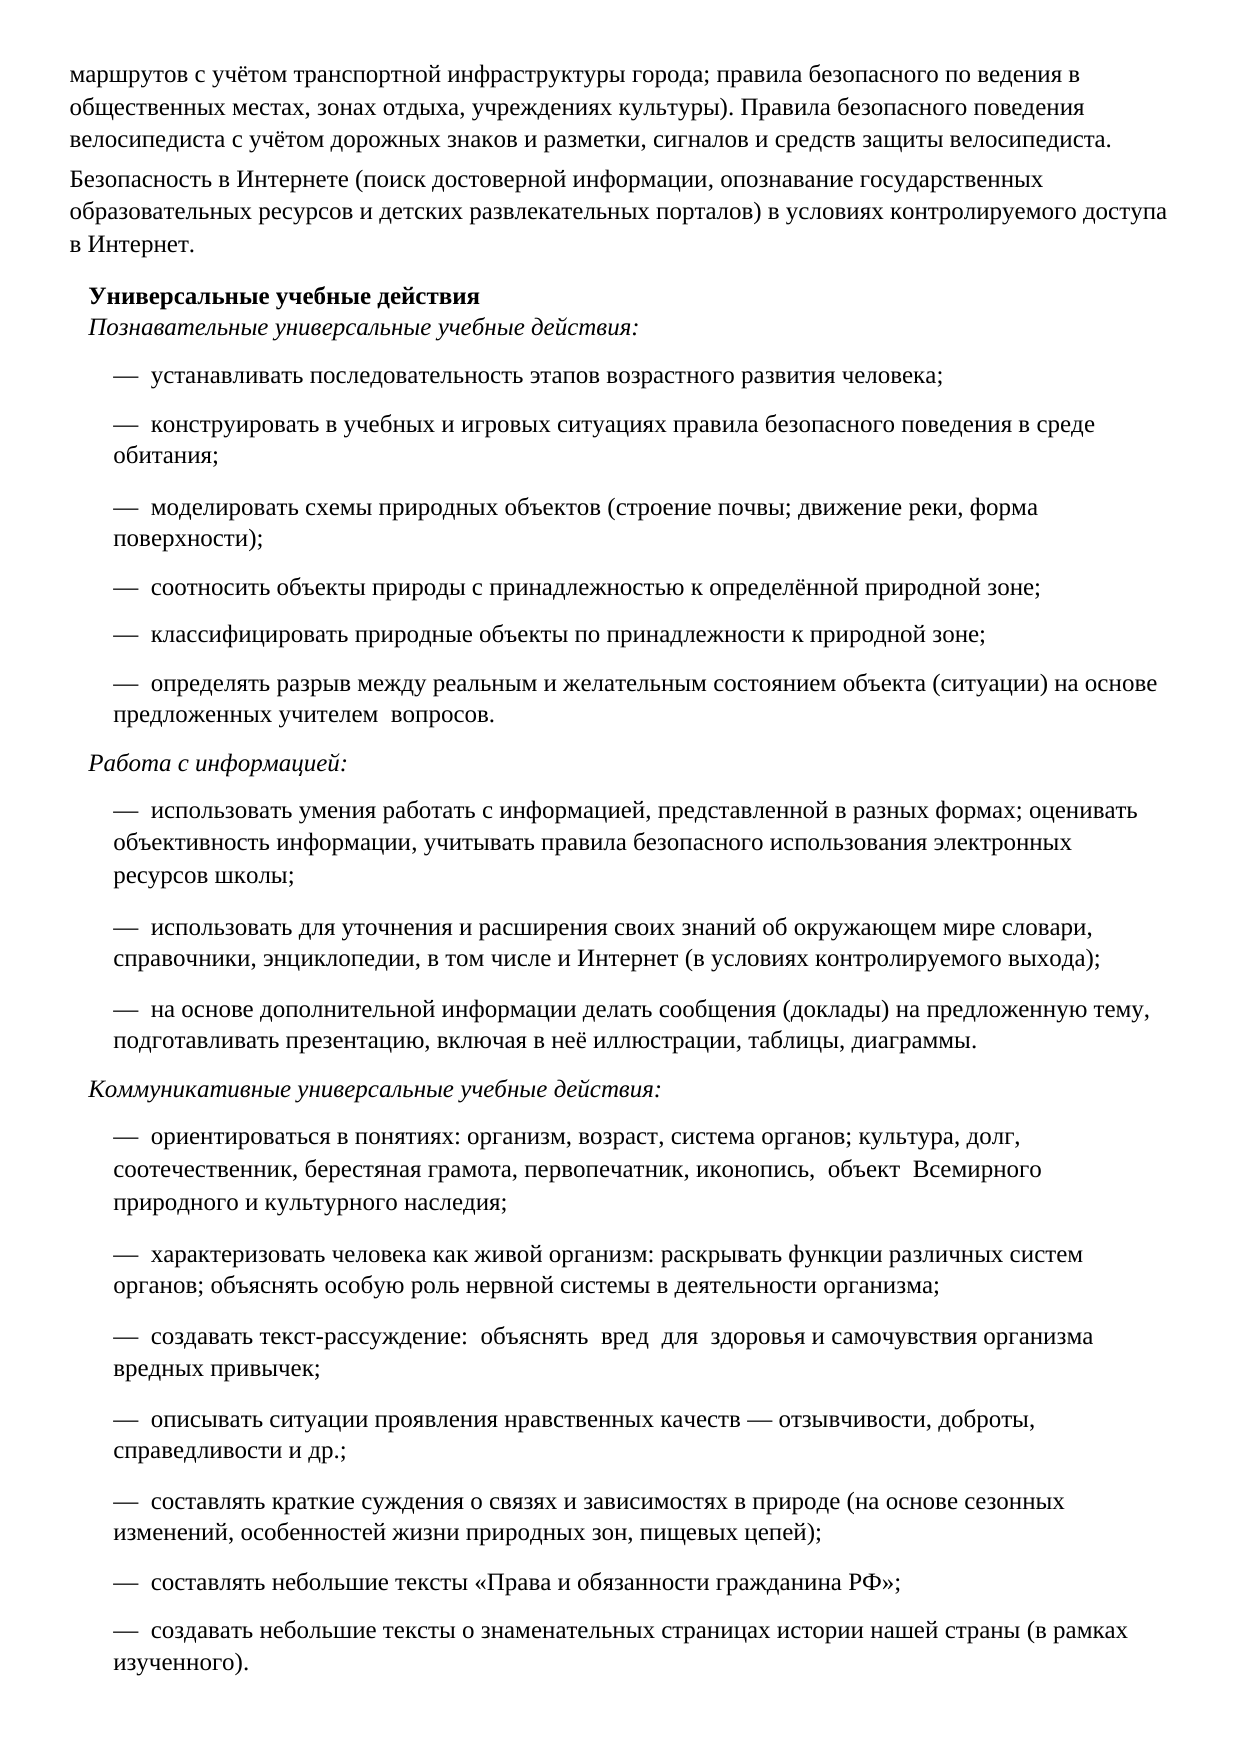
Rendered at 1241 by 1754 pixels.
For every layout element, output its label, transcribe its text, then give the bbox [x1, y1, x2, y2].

text — составлять небольшие тексты «Права и обязанности гражданина РФ»; [113, 1568, 1170, 1596]
text — создавать текст-рассуждение: объяснять вред для здоровья и самочувствия организма вредных привычек; [113, 1321, 1095, 1381]
text Коммуникативные универсальные учебные действия: [88, 1075, 1170, 1103]
text Работа с информацией: [88, 749, 1170, 776]
text — определять разрыв между реальным и желательным состоянием объекта (ситуации) на основе предложенных учителем вопросов. [113, 668, 1170, 728]
text — составлять краткие суждения о связях и зависимостях в природе (на основе сезонных изменений, особенностей жизни природных зон, пищевых цепей); [113, 1486, 1080, 1546]
text — конструировать в учебных и игровых ситуациях правила безопасного поведения в среде обитания; [113, 409, 1110, 469]
text — соотносить объекты природы с принадлежностью к определённой природной зоне; [113, 574, 1170, 601]
text Универсальные учебные действия Познавательные универсальные учебные действия: [88, 281, 645, 341]
text Безопасность в Интернете (поиск достоверной информации, опознавание государственных образовательных ресурсов и детских развлекательных порталов) в условиях контролируемого доступа в Интернет. [69, 164, 1170, 258]
text — использовать умения работать с информацией, представленной в разных формах; оценивать объективность информации, учитывать правила безопасного использования электронных ресурсов школы; [113, 795, 1140, 888]
text — устанавливать последовательность этапов возрастного развития человека; [113, 362, 1170, 389]
text — на основе дополнительной информации делать сообщения (доклады) на предложенную тему, подготавливать презентацию, включая в неё иллюстрации, таблицы, диаграммы. [113, 994, 1155, 1054]
text — создавать небольшие тексты о знаменательных страницах истории нашей страны (в рамках изученного). [113, 1615, 1140, 1675]
text — характеризовать человека как живой организм: раскрывать функции различных систем органов; объяснять особую роль нервной системы в деятельности организма; [113, 1239, 1095, 1299]
text — моделировать схемы природных объектов (строение почвы; движение реки, форма поверхности); [113, 492, 1050, 552]
text — описывать ситуации проявления нравственных качеств — отзывчивости, доброты, справедливости и др.; [113, 1404, 1050, 1464]
text — использовать для уточнения и расширения своих знаний об окружающем мире словари, справочники, энциклопедии, в том числе и Интернет (в условиях контролируемого выхода); [113, 912, 1110, 972]
text — ориентироваться в понятиях: организм, возраст, система органов; культура, долг, соотечественник, берестяная грамота, первопечатник, иконопись, объект Всемирного природного и культурного наследия; [113, 1121, 1050, 1215]
text — классифицировать природные объекты по принадлежности к природной зоне; [113, 621, 1170, 648]
text маршрутов с учётом транспортной инфраструктуры города; правила безопасного по ведения в общественных местах, зонах отдыха, учреждениях культуры). Правила безопасного поведения велосипедиста с учётом дорожных знаков и разметки, сигналов и средств защиты велосипедиста. [69, 59, 1125, 153]
